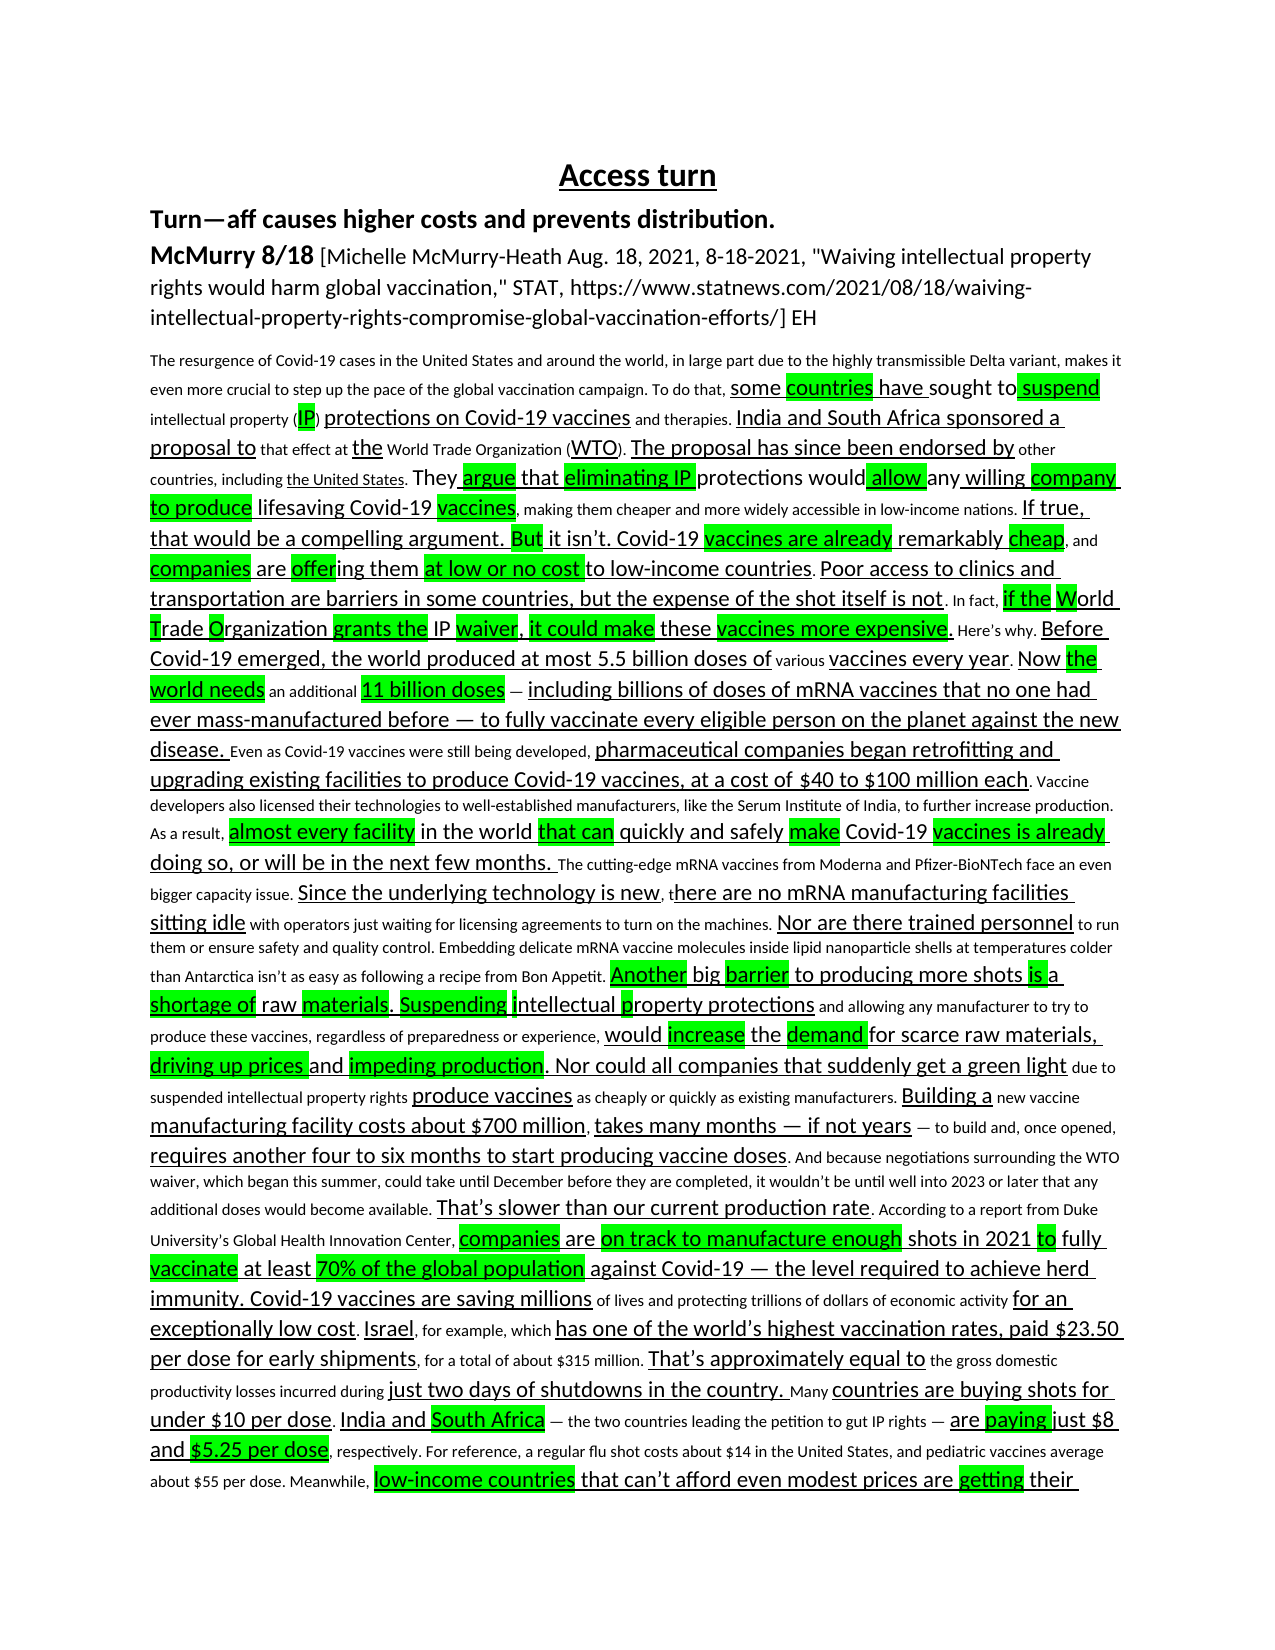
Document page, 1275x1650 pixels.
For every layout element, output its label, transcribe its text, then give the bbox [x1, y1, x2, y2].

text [150, 350, 1125, 1493]
subtitle Turn—aff causes higher costs and prevents distribution. [150, 202, 1125, 235]
subtitle Access turn [150, 154, 1125, 195]
text McMurry 8/18 [Michelle McMurry-Heath Aug. 18, 2021, 8-18-2021, "Waiving intellectual property rights would harm global vaccination," STAT, https://www.statnews.com/2021/08/18/waiving-intellectual-property-rights-compromise-global-vaccination-efforts/] EH [150, 238, 1125, 331]
